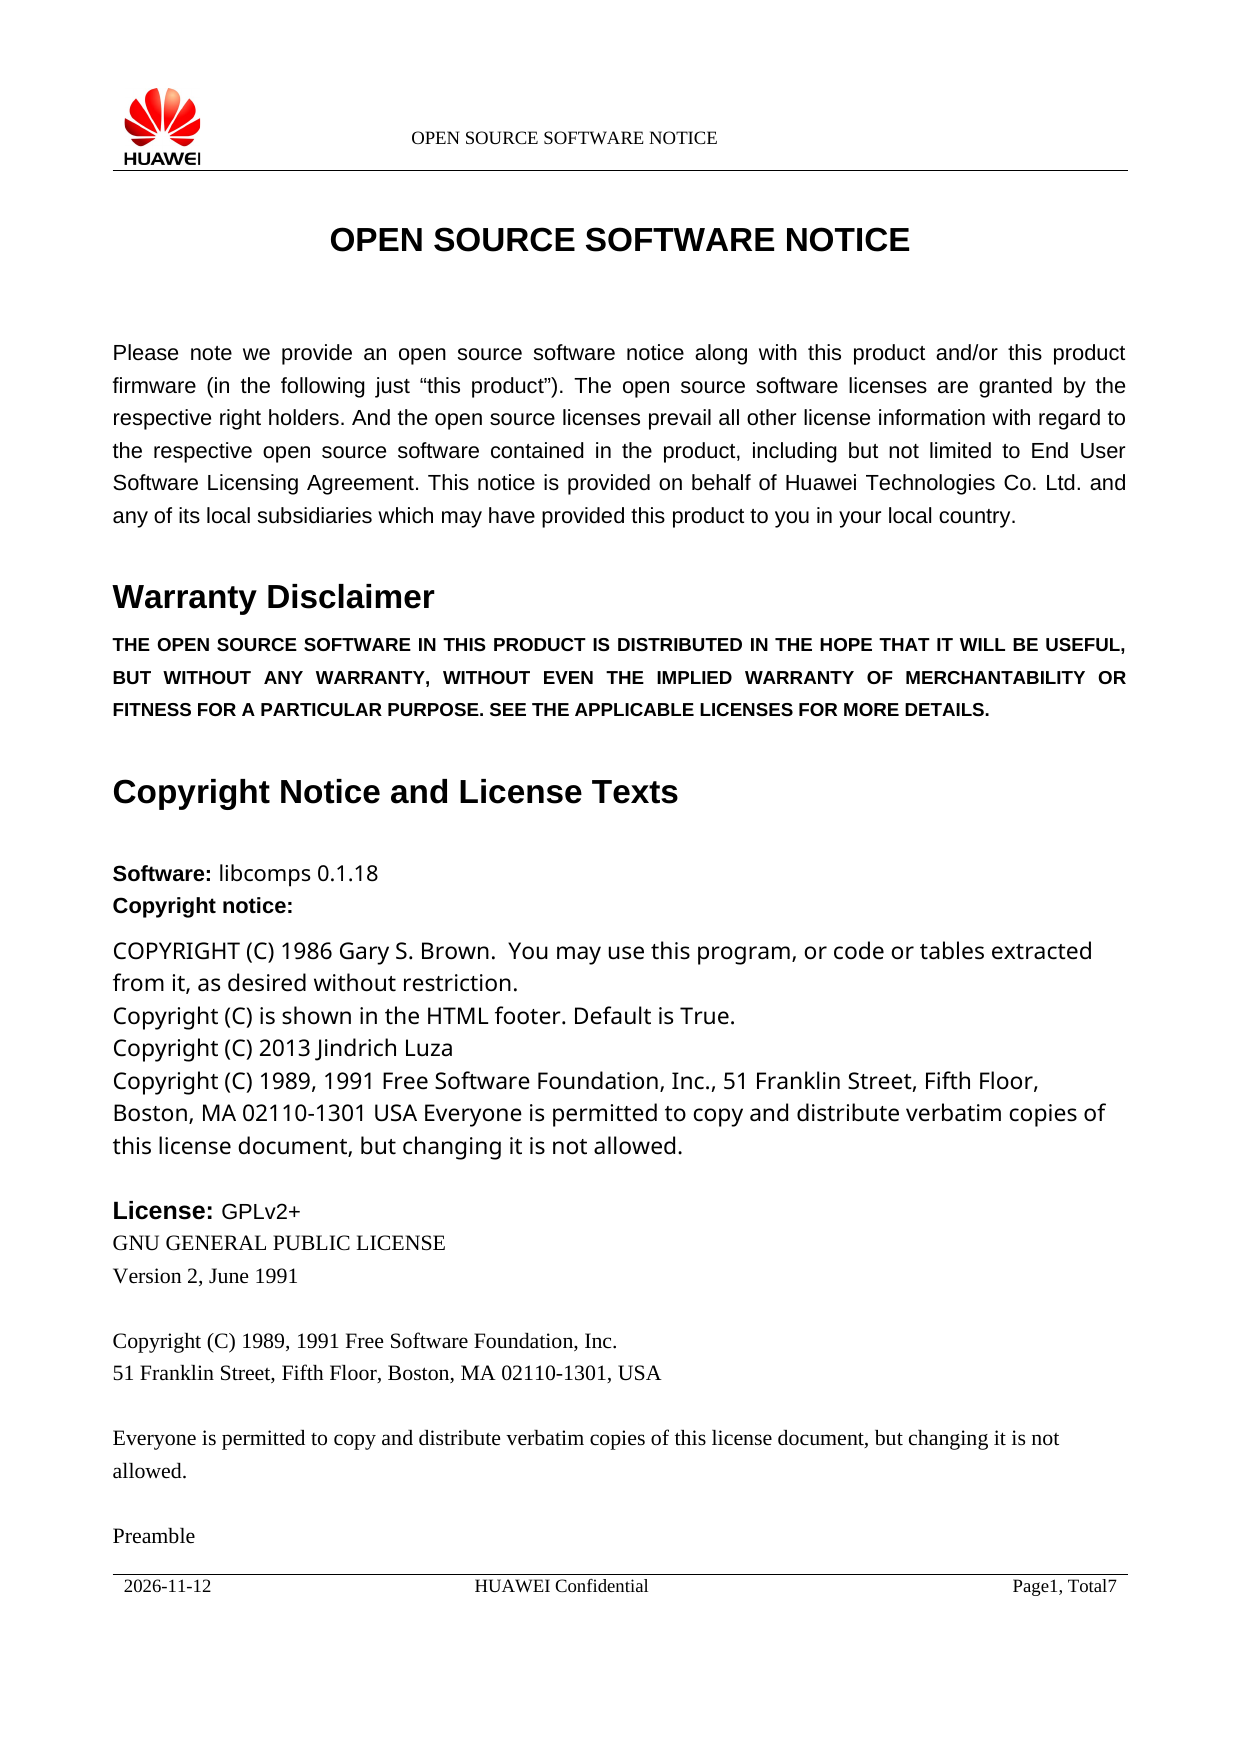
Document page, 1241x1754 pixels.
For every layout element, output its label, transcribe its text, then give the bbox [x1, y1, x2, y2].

text OPEN SOURCE SOFTWARE NOTICE [112, 206, 1128, 271]
text COPYRIGHT (C) 1986 Gary S. Brown. You may use this program, or code or tables extracted from it, as desired without restriction. Copyright (C) is shown in the HTML footer. Default is True. Copyright (C) 2013 Jindrich Luza Copyright (C) 1989, 1991 Free Software Foundation, Inc., 51 Franklin Street, Fifth Floor, Boston, MA 02110-1301 USA Everyone is permitted to copy and distribute verbatim copies of this license document, but changing it is not allowed. [112, 934, 1128, 1194]
title Software: libcomps 0.1.18 [112, 856, 1128, 889]
text Warranty Disclaimer [112, 564, 1128, 629]
text License: GPLv2+ [112, 1194, 1128, 1226]
text Please note we provide an open source software notice along with this product and/or this product firmware (in the following just “this product”). The open source software licenses are granted by the respective right holders. And the open source licenses prevail all other license information with regard to the respective open source software contained in the product, including but not limited to End User Software Licensing Agreement. This notice is provided on behalf of Huawei Technologies Co. Ltd. and any of its local subsidiaries which may have provided this product to you in your local country. [112, 336, 1128, 531]
text Copyright notice: [112, 889, 1128, 921]
text Copyright Notice and License Texts [112, 759, 1128, 824]
picture [124, 88, 201, 165]
text The open source software in this product is distributed in the hope that it will be useful, but WITHOUT ANY WARRANTY, without even the implied warranty of MERCHANTABILITY or FITNESS FOR A PARTICULAR PURPOSE. See the applicable licenses for more details. [112, 629, 1128, 726]
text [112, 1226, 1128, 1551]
